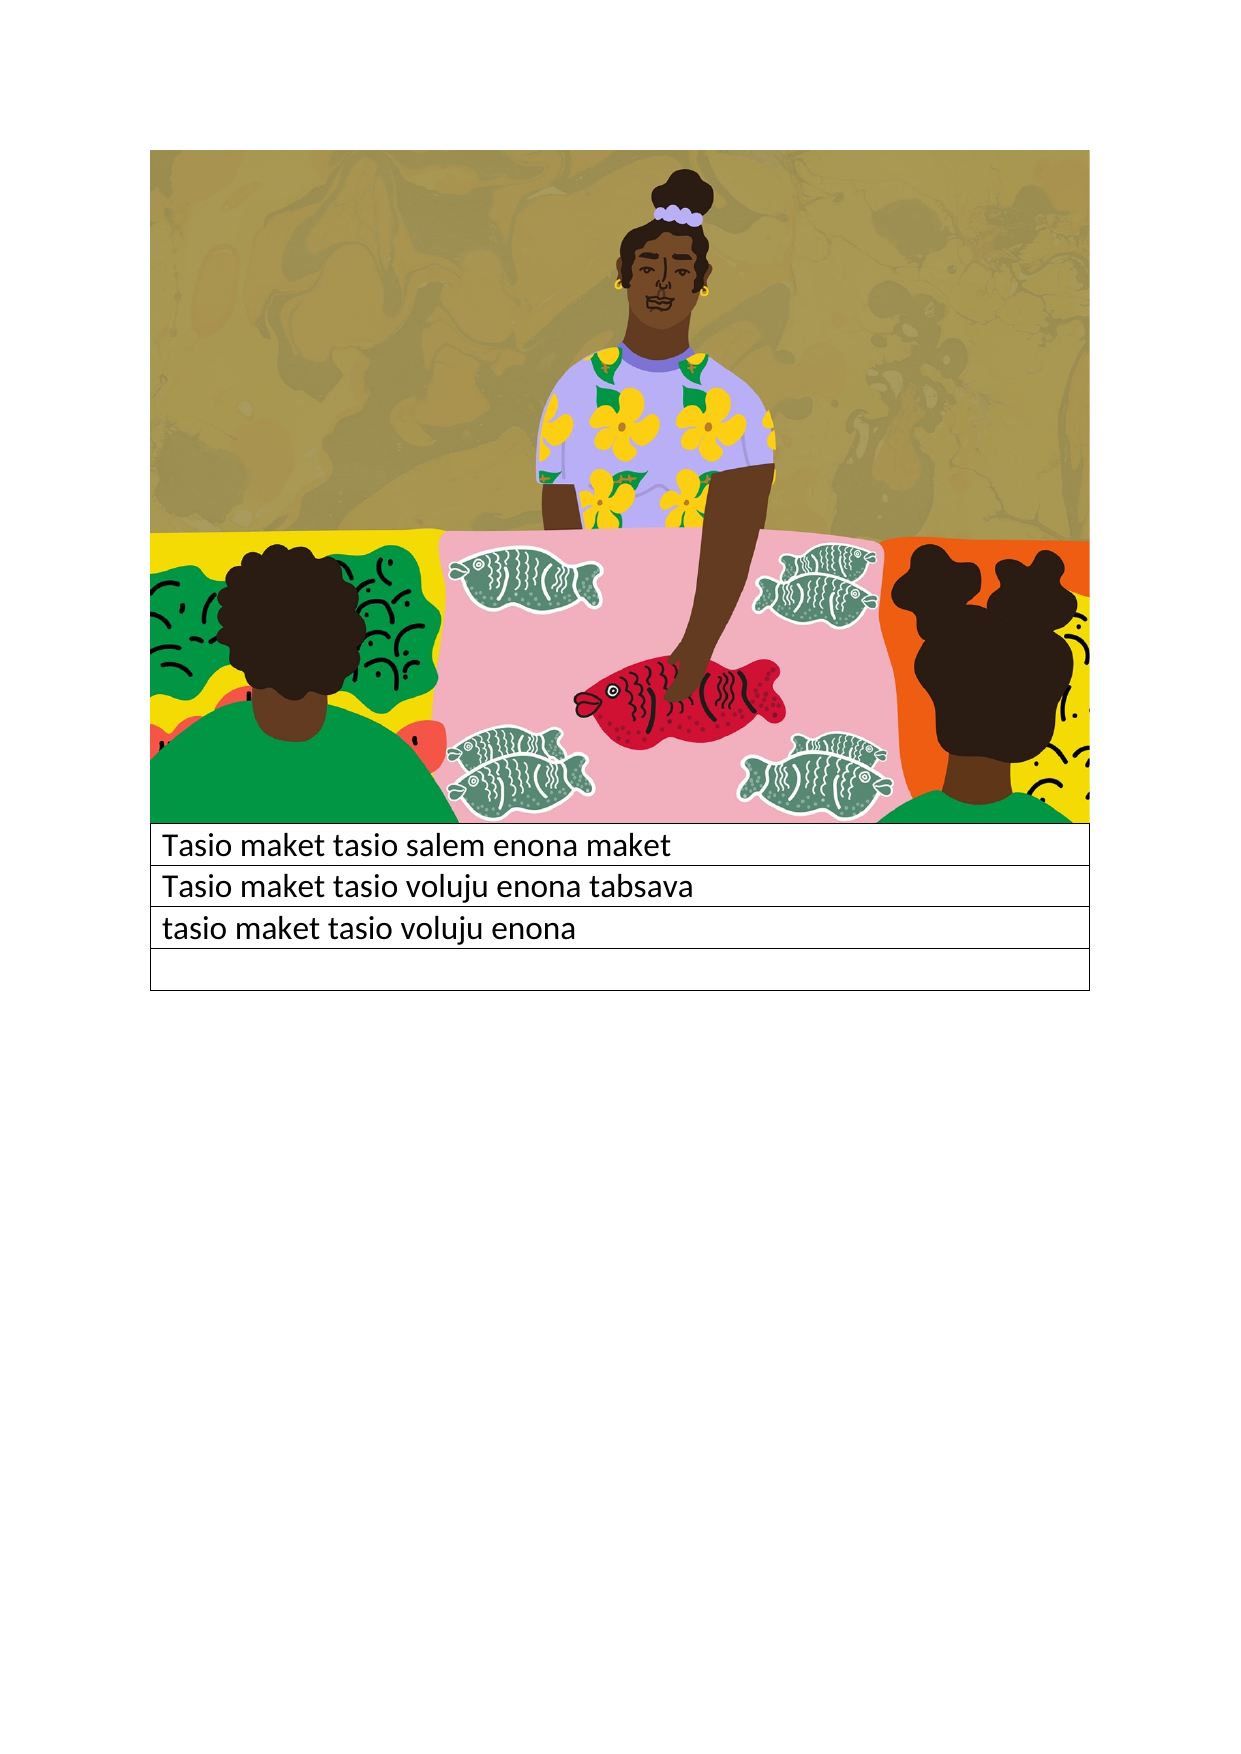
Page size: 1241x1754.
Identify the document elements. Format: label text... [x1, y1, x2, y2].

table_cell tasio maket tasio voluju enona [151, 907, 1089, 948]
table_header Tasio maket tasio salem enona maket [151, 824, 1089, 864]
table_cell Tasio maket tasio voluju enona tabsava [151, 866, 1089, 906]
table_cell [151, 949, 1089, 990]
picture [150, 150, 1090, 823]
